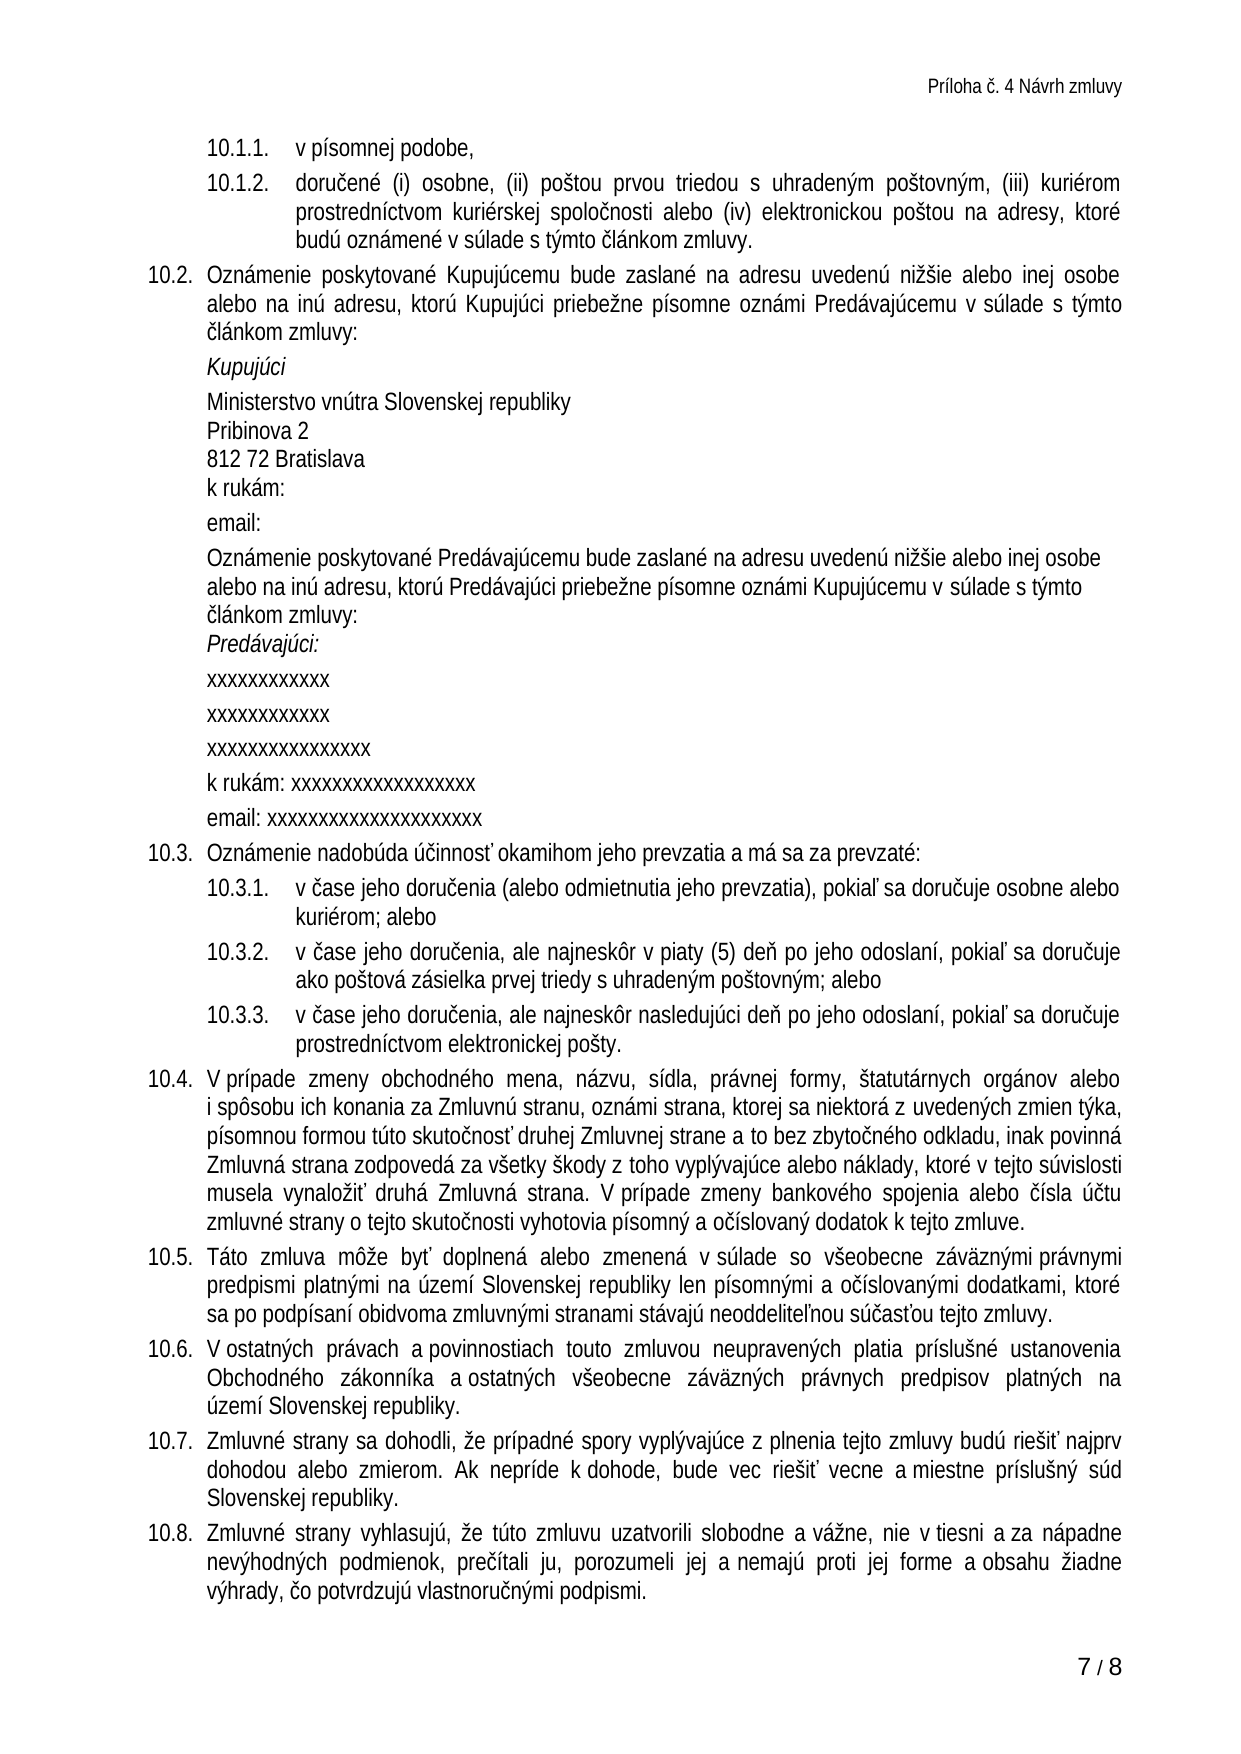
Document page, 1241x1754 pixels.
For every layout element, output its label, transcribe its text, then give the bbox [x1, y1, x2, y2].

list Oznámenie poskytované Kupujúcemu bude zaslané na adresu uvedenú nižšie alebo inej osobe alebo na inú adresu, ktorú Kupujúci priebežne písomne oznámi Predávajúcemu v súlade s týmto článkom zmluvy: [148, 260, 1122, 346]
text Oznámenie poskytované Predávajúcemu bude zaslané na adresu uvedenú nižšie alebo inej osobe alebo na inú adresu, ktorú Predávajúci priebežne písomne oznámi Kupujúcemu v súlade s týmto článkom zmluvy: [148, 543, 1122, 629]
text k rukám: [162, 473, 1122, 502]
list v písomnej podobe, [207, 133, 1122, 162]
text Pribinova 2 [162, 416, 1122, 444]
text Kupujúci [207, 352, 1122, 381]
list doručené (i) osobne, (ii) poštou prvou triedou s uhradeným poštovným, (iii) kuriérom prostredníctvom kuriérskej spoločnosti alebo (iv) elektronickou poštou na adresy, ktoré budú oznámené v súlade s týmto článkom zmluvy. [207, 168, 1122, 254]
list Zmluvné strany sa dohodli, že prípadné spory vyplývajúce z plnenia tejto zmluvy budú riešiť najprv dohodou alebo zmierom. Ak nepríde k dohode, bude vec riešiť vecne a miestne príslušný súd Slovenskej republiky. [148, 1426, 1122, 1512]
text 812 72 Bratislava [162, 444, 1122, 473]
list Táto zmluva môže byť doplnená alebo zmenená v súlade so všeobecne záväznými právnymi predpismi platnými na území Slovenskej republiky len písomnými a očíslovanými dodatkami, ktoré sa po podpísaní obidvoma zmluvnými stranami stávajú neoddeliteľnou súčasťou tejto zmluvy. [148, 1242, 1122, 1328]
list Zmluvné strany vyhlasujú, že túto zmluvu uzatvorili slobodne a vážne, nie v tiesni a za nápadne nevýhodných podmienok, prečítali ju, porozumeli jej a nemajú proti jej forme a obsahu žiadne výhrady, čo potvrdzujú vlastnoručnými podpismi. [148, 1518, 1122, 1604]
text k rukám: xxxxxxxxxxxxxxxxxx [162, 768, 1122, 797]
text xxxxxxxxxxxxxxxx [162, 733, 1122, 762]
list v čase jeho doručenia (alebo odmietnutia jeho prevzatia), pokiaľ sa doručuje osobne alebo kuriérom; alebo [207, 873, 1122, 930]
list Predávajúci: [162, 629, 1122, 657]
list V prípade zmeny obchodného mena, názvu, sídla, právnej formy, štatutárnych orgánov alebo i spôsobu ich konania za Zmluvnú stranu, oznámi strana, ktorej sa niektorá z uvedených zmien týka, písomnou formou túto skutočnosť druhej Zmluvnej strane a to bez zbytočného odkladu, inak povinná Zmluvná strana zodpovedá za všetky škody z toho vyplývajúce alebo náklady, ktoré v tejto súvislosti musela vynaložiť druhá Zmluvná strana. V prípade zmeny bankového spojenia alebo čísla účtu zmluvné strany o tejto skutočnosti vyhotovia písomný a očíslovaný dodatok k tejto zmluve. [148, 1064, 1122, 1236]
text email: [148, 508, 1122, 537]
text xxxxxxxxxxxx [162, 698, 1122, 727]
list V ostatných právach a povinnostiach touto zmluvou neupravených platia príslušné ustanovenia Obchodného zákonníka a ostatných všeobecne záväzných právnych predpisov platných na území Slovenskej republiky. [148, 1334, 1122, 1420]
list v čase jeho doručenia, ale najneskôr v piaty (5) deň po jeho odoslaní, pokiaľ sa doručuje ako poštová zásielka prvej triedy s uhradeným poštovným; alebo [207, 937, 1122, 994]
list xxxxxxxxxxxx [162, 664, 1122, 692]
list Oznámenie nadobúda účinnosť okamihom jeho prevzatia a má sa za prevzaté: [148, 838, 1122, 867]
list Ministerstvo vnútra Slovenskej republiky [162, 387, 1122, 416]
text email: xxxxxxxxxxxxxxxxxxxxx [148, 803, 1122, 832]
list v čase jeho doručenia, ale najneskôr nasledujúci deň po jeho odoslaní, pokiaľ sa doručuje prostredníctvom elektronickej pošty. [207, 1000, 1122, 1057]
